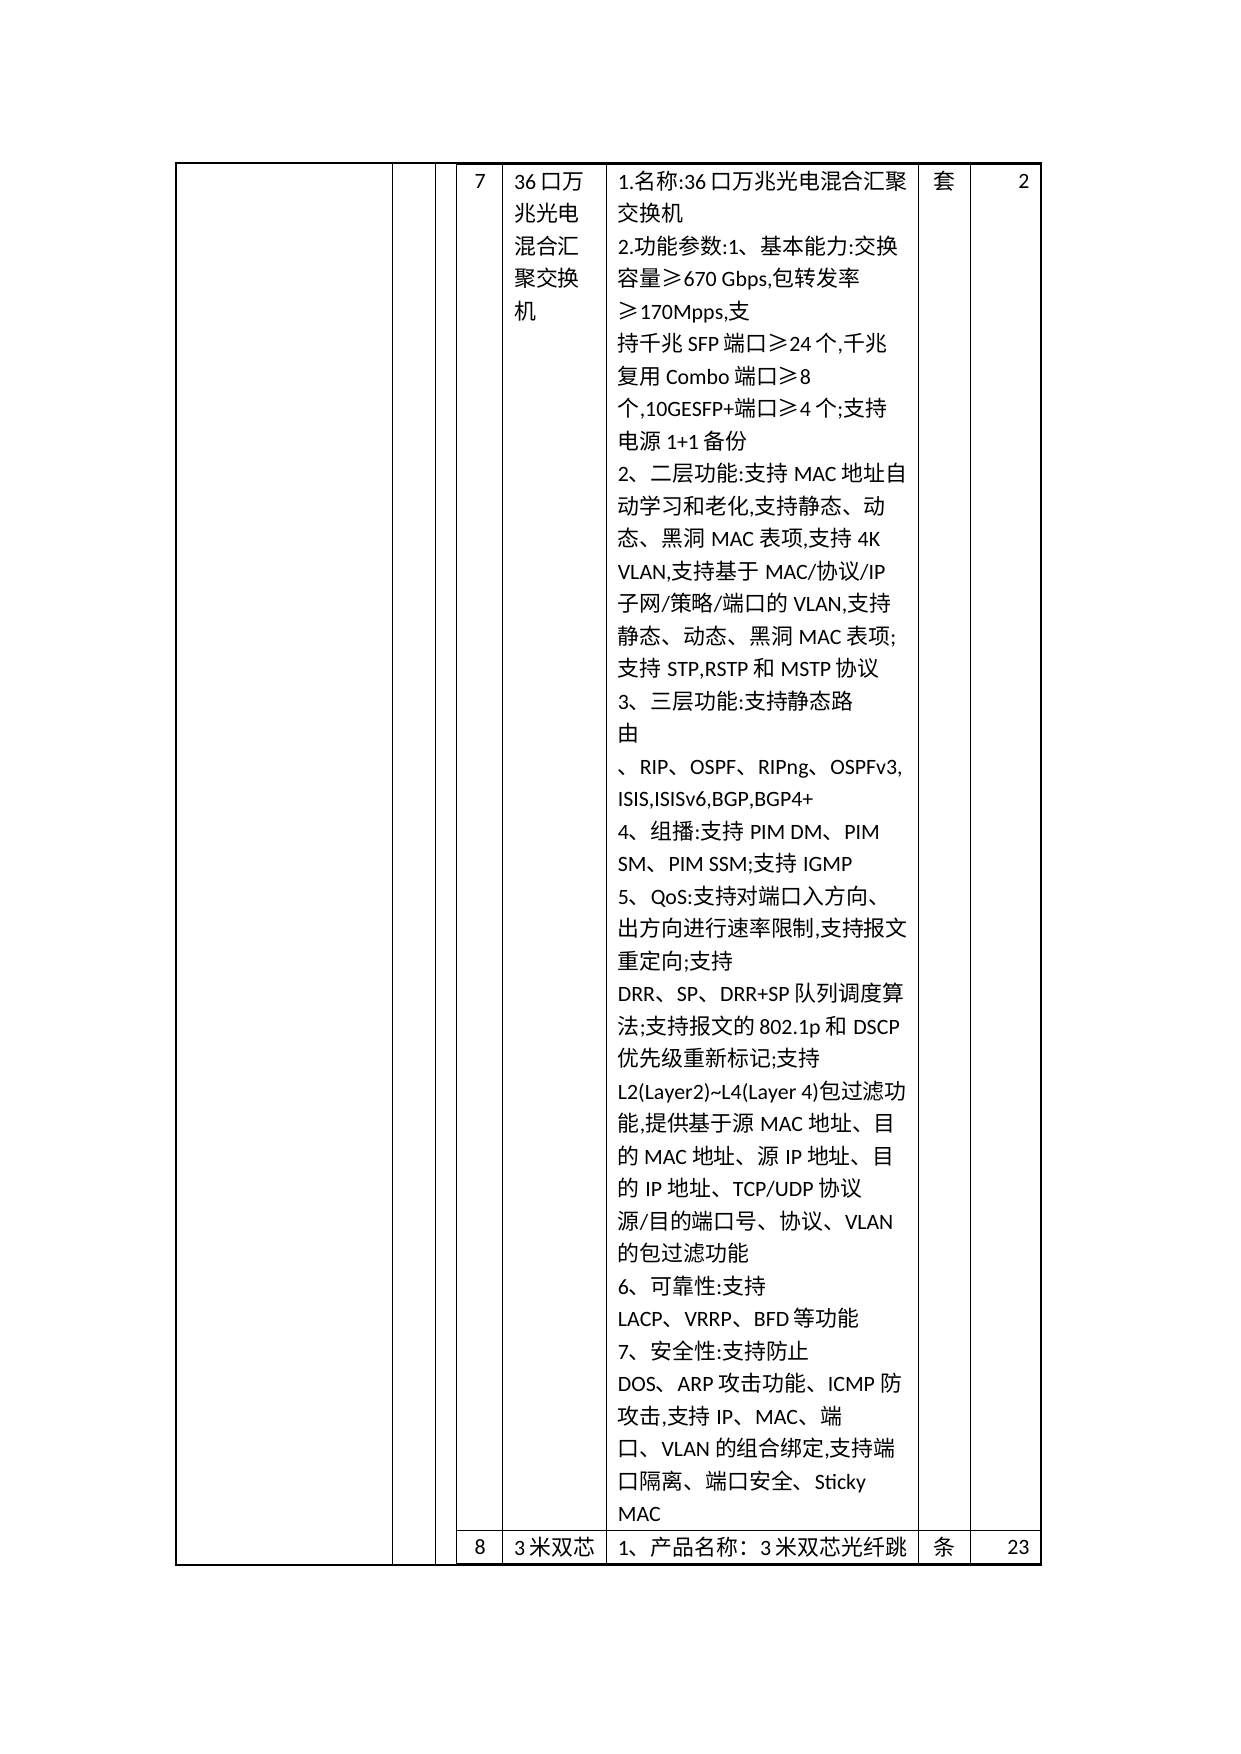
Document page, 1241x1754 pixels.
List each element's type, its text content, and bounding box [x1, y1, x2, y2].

table_cell [177, 164, 392, 1564]
table_cell 1 [393, 164, 435, 1564]
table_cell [436, 164, 456, 1564]
